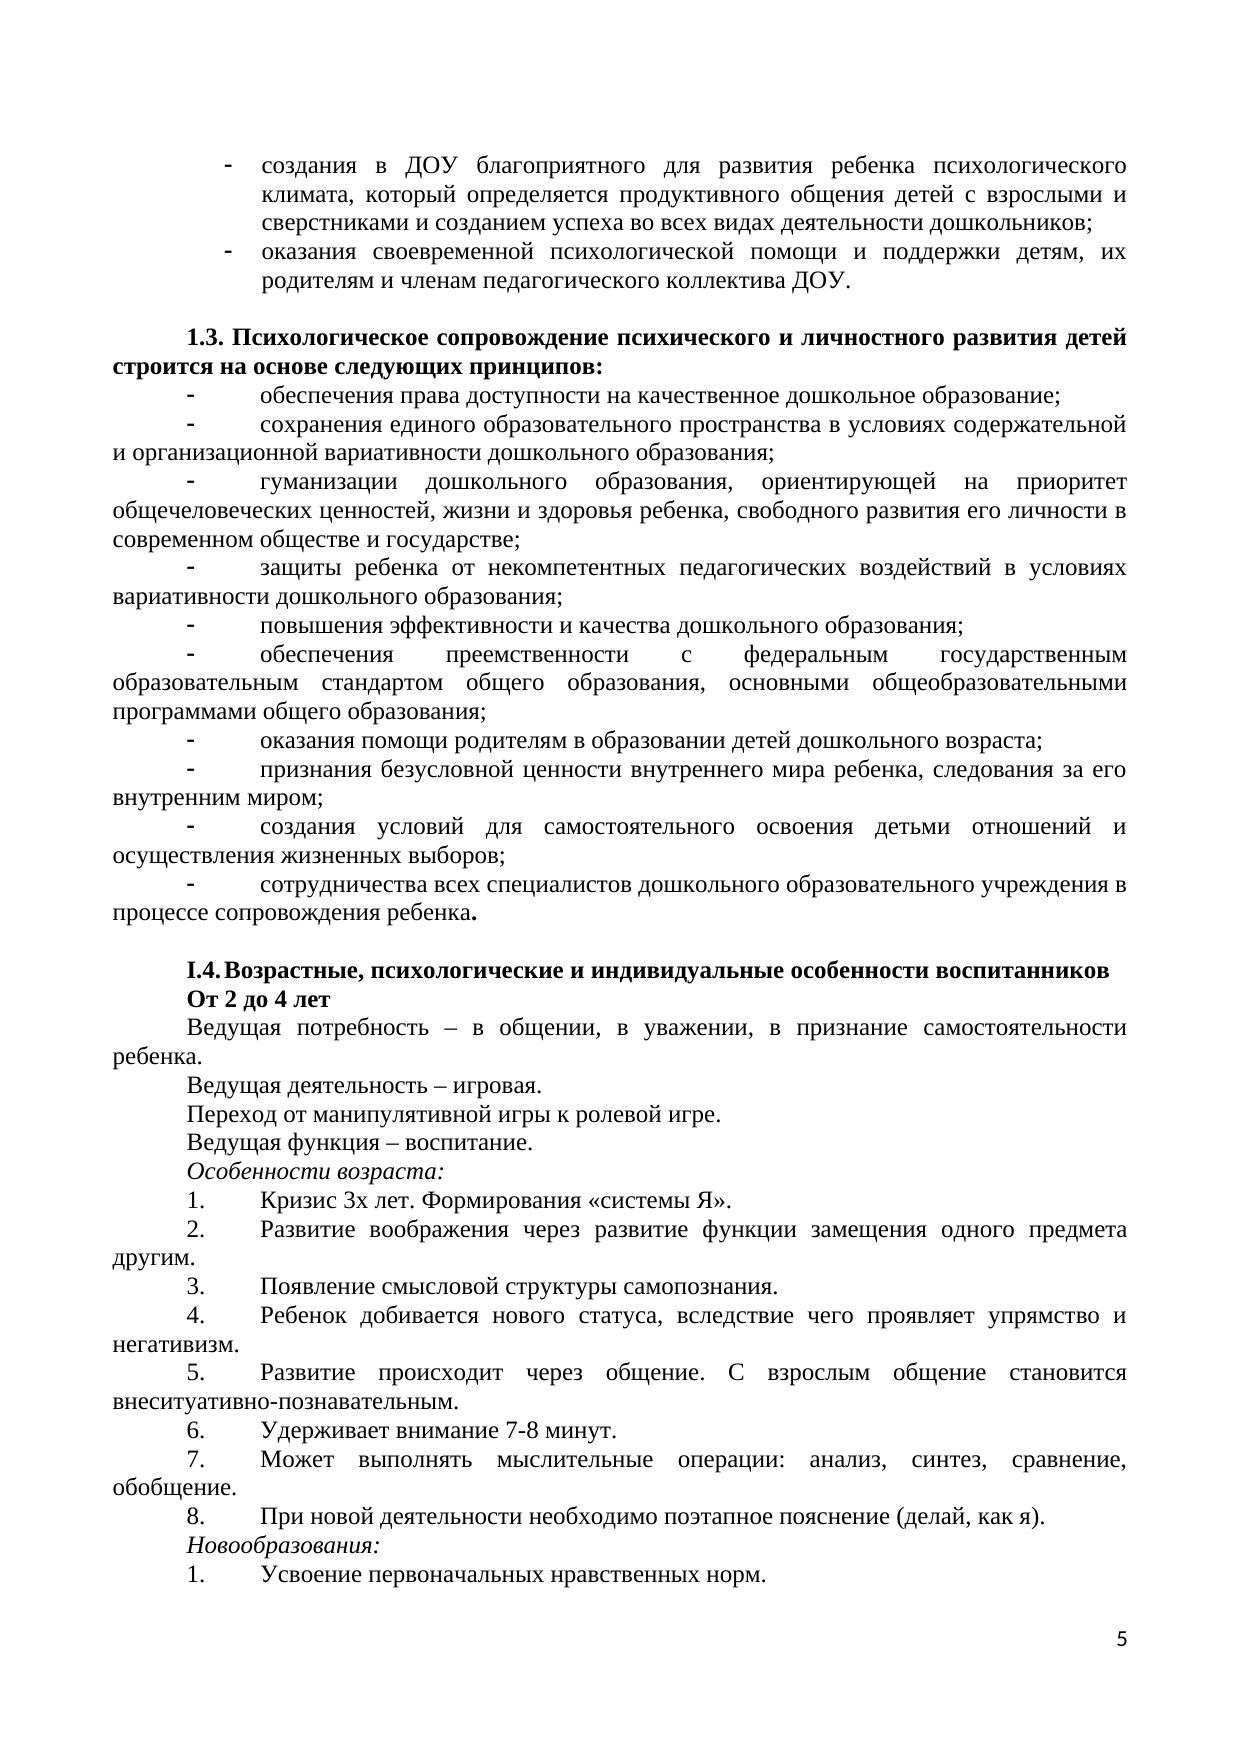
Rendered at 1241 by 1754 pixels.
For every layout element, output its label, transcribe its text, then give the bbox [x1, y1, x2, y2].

list сотрудничества всех специалистов дошкольного образовательного учреждения в процессе сопровождения ребенка. [112, 869, 1128, 926]
list оказания помощи родителям в образовании детей дошкольного возраста; [112, 725, 1128, 754]
text Ведущая деятельность – игровая. [112, 1070, 1128, 1099]
text 1.3. Психологическое сопровождение психического и личностного развития детей строится на основе следующих принципов: [112, 322, 1128, 380]
text Ведущая потребность – в общении, в уважении, в признание самостоятельности ребенка. [112, 1012, 1128, 1070]
list При новой деятельности необходимо поэтапное пояснение (делай, как я). [112, 1501, 1128, 1530]
text Новообразования: [112, 1530, 1128, 1559]
text Ведущая функция – воспитание. [112, 1127, 1128, 1156]
list Появление смысловой структуры самопознания. [112, 1271, 1128, 1300]
list создания условий для самостоятельного освоения детьми отношений и осуществления жизненных выборов; [112, 811, 1128, 869]
list сохранения единого образовательного пространства в условиях содержательной и организационной вариативности дошкольного образования; [112, 409, 1128, 466]
list гуманизации дошкольного образования, ориентирующей на приоритет общечеловеческих ценностей, жизни и здоровья ребенка, свободного развития его личности в современном обществе и государстве; [112, 466, 1128, 552]
list Кризис 3х лет. Формирования «системы Я». [112, 1185, 1128, 1214]
list Усвоение первоначальных нравственных норм. [112, 1559, 1128, 1587]
list обеспечения преемственности с федеральным государственным образовательным стандартом общего образования, основными общеобразовательными программами общего образования; [112, 639, 1128, 725]
text Особенности возраста: [112, 1156, 1128, 1185]
list Ребенок добивается нового статуса, вследствие чего проявляет упрямство и негативизм. [112, 1300, 1128, 1357]
list Развитие воображения через развитие функции замещения одного предмета другим. [112, 1214, 1128, 1271]
list Удерживает внимание 7-8 минут. [112, 1415, 1128, 1444]
list Возрастные, психологические и индивидуальные особенности воспитанников [186, 955, 1128, 984]
text От 2 до 4 лет [112, 984, 1128, 1012]
list обеспечения права доступности на качественное дошкольное образование; [112, 380, 1128, 409]
list оказания своевременной психологической помощи и поддержки детям, их родителям и членам педагогического коллектива ДОУ. [224, 236, 1128, 294]
list создания в ДОУ благоприятного для развития ребенка психологического климата, который определяется продуктивного общения детей с взрослыми и сверстниками и созданием успеха во всех видах деятельности дошкольников; [224, 150, 1128, 236]
list Развитие происходит через общение. С взрослым общение становится внеситуативно-познавательным. [112, 1357, 1128, 1415]
list признания безусловной ценности внутреннего мира ребенка, следования за его внутренним миром; [112, 754, 1128, 811]
list защиты ребенка от некомпетентных педагогических воздействий в условиях вариативности дошкольного образования; [112, 552, 1128, 610]
text Переход от манипулятивной игры к ролевой игре. [112, 1099, 1128, 1127]
list Может выполнять мыслительные операции: анализ, синтез, сравнение, обобщение. [112, 1444, 1128, 1501]
list повышения эффективности и качества дошкольного образования; [112, 610, 1128, 639]
